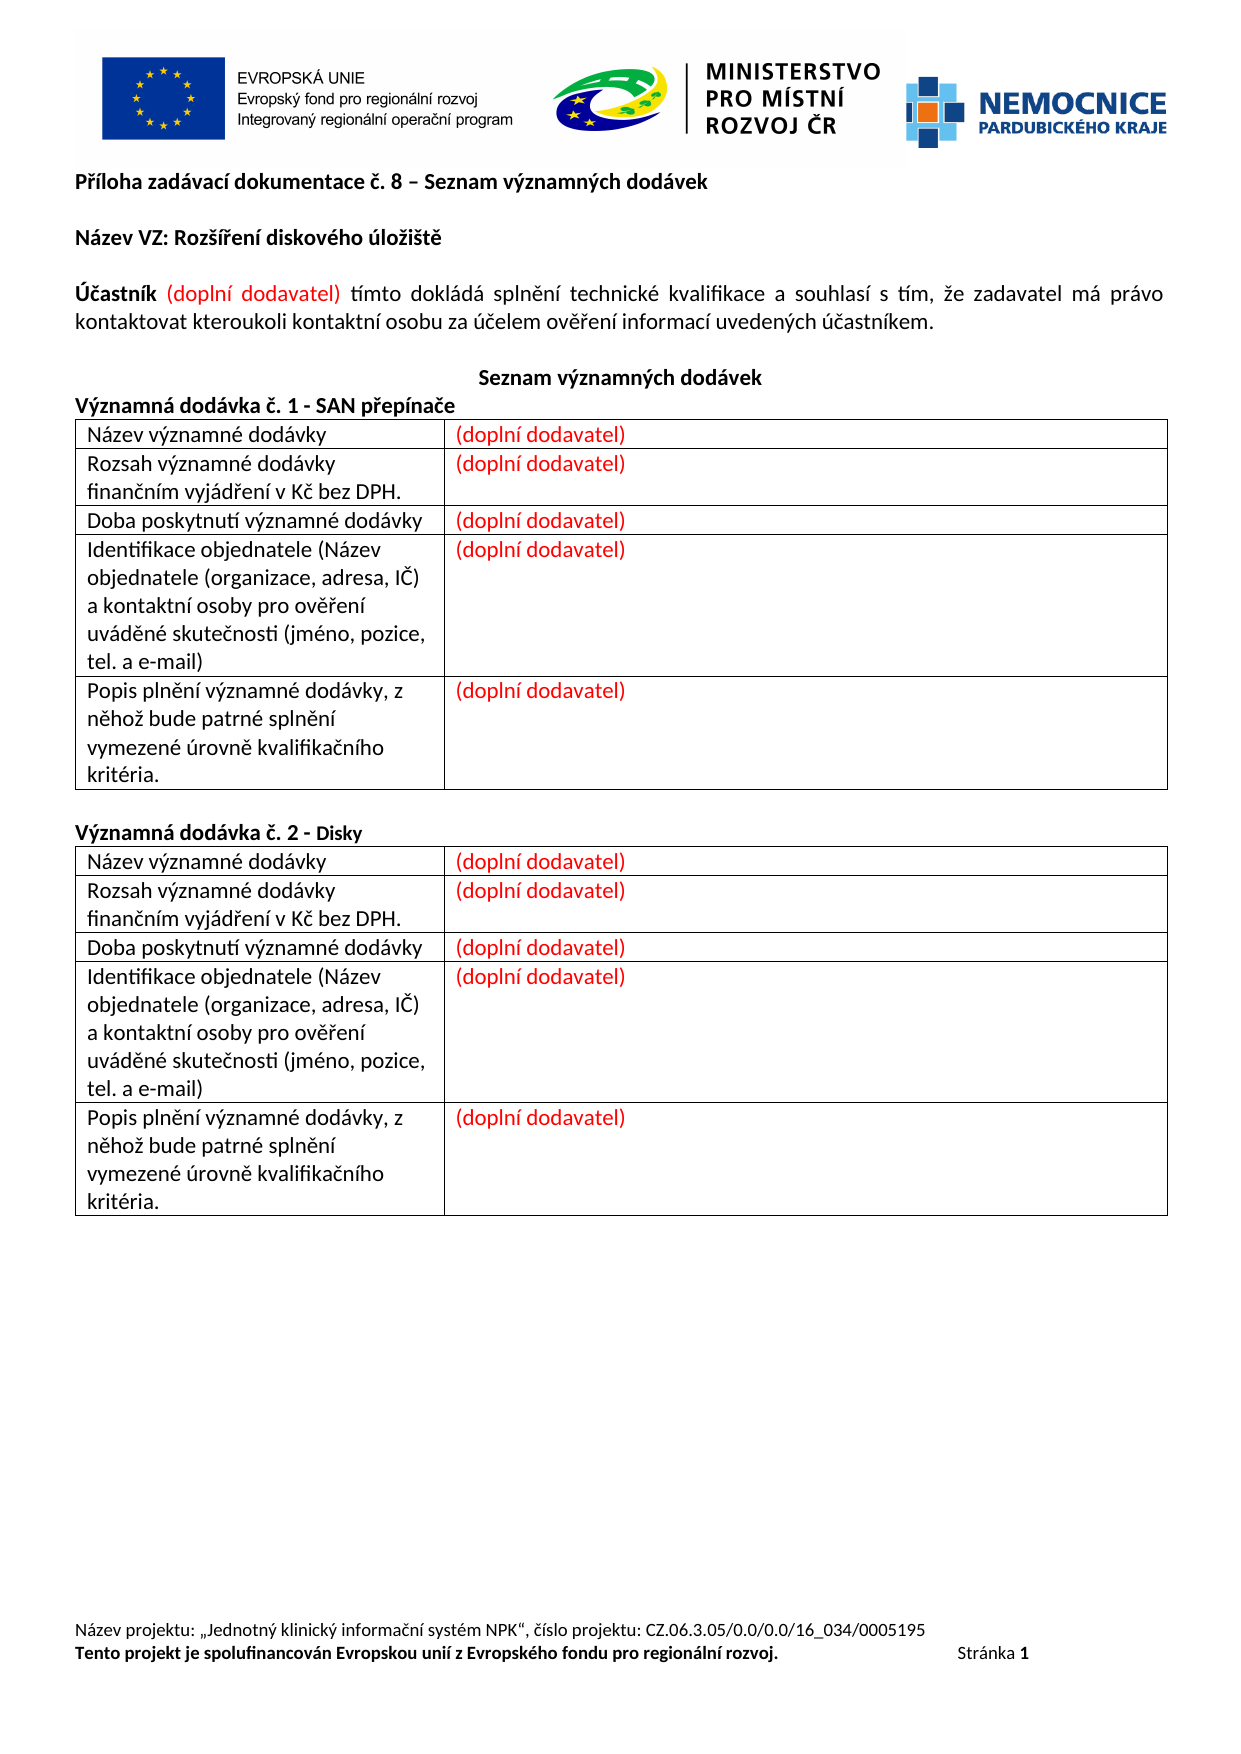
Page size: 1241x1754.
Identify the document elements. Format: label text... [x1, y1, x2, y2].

table_cell Rozsah významné dodávky finančním vyjádření v Kč bez DPH. [76, 876, 444, 932]
table_cell Popis plnění významné dodávky, z něhož bude patrné splnění vymezené úrovně kvalifikačního kritéria. [76, 1103, 444, 1215]
table_cell Identifikace objednatele (Název objednatele (organizace, adresa, IČ) a kontaktní osoby pro ověření uváděné skutečnosti (jméno, pozice, tel. a e-mail) [76, 535, 444, 676]
table_header Název významné dodávky [76, 847, 444, 875]
table_cell (doplní dodavatel) [445, 876, 1167, 932]
table_cell (doplní dodavatel) [445, 933, 1167, 961]
picture [75, 29, 1167, 167]
table_cell Identifikace objednatele (Název objednatele (organizace, adresa, IČ) a kontaktní osoby pro ověření uváděné skutečnosti (jméno, pozice, tel. a e-mail) [76, 962, 444, 1102]
table_header (doplní dodavatel) [445, 420, 1167, 448]
table_cell (doplní dodavatel) [445, 677, 1167, 789]
table_header Název významné dodávky [76, 420, 444, 448]
table_cell (doplní dodavatel) [445, 506, 1167, 534]
text Název VZ: Rozšíření diskového úložiště [75, 223, 1165, 251]
table_cell (doplní dodavatel) [445, 449, 1167, 505]
text Seznam významných dodávek [75, 363, 1165, 391]
table_cell (doplní dodavatel) [445, 1103, 1167, 1215]
table_cell Doba poskytnutí významné dodávky [76, 506, 444, 534]
table_header (doplní dodavatel) [445, 847, 1167, 875]
text Významná dodávka č. 2 - Disky [75, 818, 1165, 846]
table_cell Doba poskytnutí významné dodávky [76, 933, 444, 961]
text Příloha zadávací dokumentace č. 8 – Seznam významných dodávek [75, 167, 1165, 195]
table_cell Rozsah významné dodávky finančním vyjádření v Kč bez DPH. [76, 449, 444, 505]
table_cell Popis plnění významné dodávky, z něhož bude patrné splnění vymezené úrovně kvalifikačního kritéria. [76, 677, 444, 789]
table_cell (doplní dodavatel) [445, 535, 1167, 676]
text Účastník (doplní dodavatel) tímto dokládá splnění technické kvalifikace a souhlasí s tím, že zadavatel má právo kontaktovat kteroukoli kontaktní osobu za účelem ověření informací uvedených účastníkem. [75, 279, 1165, 335]
table_cell (doplní dodavatel) [445, 962, 1167, 1102]
text Významná dodávka č. 1 - SAN přepínače [75, 391, 1165, 419]
